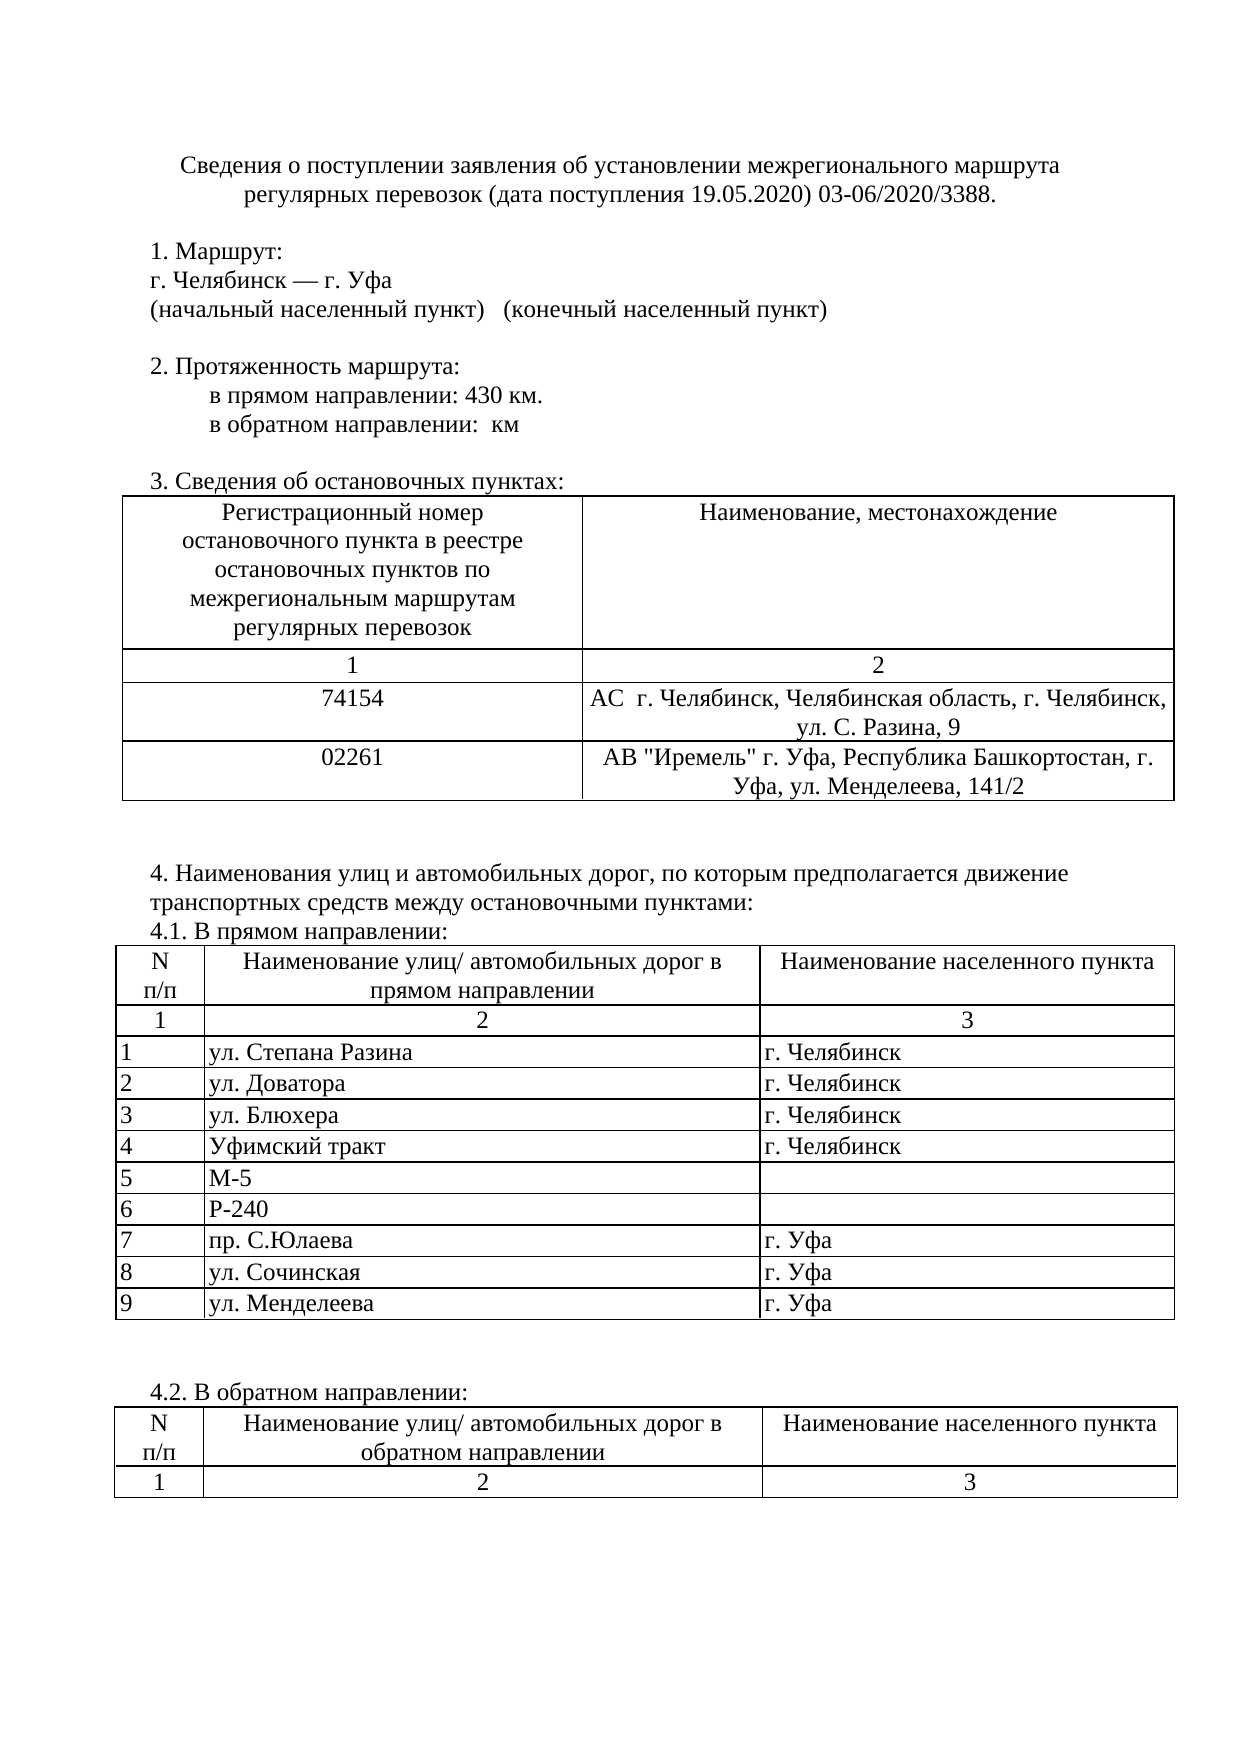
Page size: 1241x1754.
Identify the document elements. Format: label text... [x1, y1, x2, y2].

text 2. Протяженность маршрута: [150, 351, 1090, 380]
text в прямом направлении: 430 км. [150, 380, 1090, 409]
table_cell ул. Сочинская [205, 1257, 759, 1287]
table_cell 02261 [123, 742, 582, 799]
text 4. Наименования улиц и автомобильных дорог, по которым предполагается движение транспортных средств между остановочными пунктами: [150, 858, 1090, 916]
table_cell 4 [117, 1131, 204, 1161]
table_cell [761, 1194, 1174, 1224]
text в обратном направлении: км [150, 409, 1090, 437]
table_cell 1 [115, 1466, 203, 1497]
table_cell пр. С.Юлаева [205, 1226, 759, 1256]
table_cell г. Уфа [761, 1289, 1174, 1318]
table_header Наименование населенного пункта [763, 1408, 1177, 1465]
text 4.1. В прямом направлении: [150, 916, 1090, 945]
table_cell 3 [763, 1465, 1177, 1497]
table_cell 74154 [123, 683, 582, 740]
table_cell 1 [117, 1037, 204, 1067]
table_header Наименование, местонахождение [583, 497, 1173, 648]
text 3. Сведения об остановочных пунктах: [150, 466, 1090, 495]
table_cell Р-240 [205, 1194, 759, 1224]
table_cell 3 [761, 1006, 1174, 1035]
table_cell г. Челябинск [761, 1037, 1174, 1067]
table_cell 5 [117, 1163, 204, 1193]
text 1. Маршрут: [150, 236, 1090, 265]
table_cell г. Челябинск [761, 1131, 1174, 1161]
table_cell г. Уфа [761, 1257, 1174, 1287]
table_header Наименование улиц/ автомобильных дорог в обратном направлении [204, 1408, 762, 1465]
table_cell 7 [117, 1226, 204, 1256]
table_cell г. Челябинск [761, 1100, 1174, 1130]
table_cell 1 [123, 650, 582, 681]
table_cell 3 [117, 1100, 204, 1130]
table_header N п/п [115, 1408, 203, 1465]
table_cell 2 [205, 1006, 759, 1035]
table_cell ул. Доватора [205, 1068, 759, 1098]
table_header N п/п [117, 946, 204, 1004]
table_header Наименование улиц/ автомобильных дорог в прямом направлении [205, 946, 759, 1004]
table_cell ул. Степана Разина [205, 1037, 759, 1067]
table_cell АВ "Иремель" г. Уфа, Республика Башкортостан, г. Уфа, ул. Менделеева, 141/2 [583, 742, 1173, 799]
table_cell 8 [117, 1257, 204, 1287]
table_cell 1 [117, 1006, 204, 1035]
table_cell 2 [204, 1467, 762, 1497]
table_cell 2 [117, 1068, 204, 1098]
table_header Регистрационный номер остановочного пункта в реестре остановочных пунктов по межрегиональным маршрутам регулярных перевозок [123, 497, 582, 648]
table_cell г. Челябинск [761, 1068, 1174, 1098]
table_cell Уфимский тракт [205, 1131, 759, 1161]
table_cell 2 [583, 650, 1173, 681]
table_cell ул. Блюхера [205, 1100, 759, 1130]
text Сведения о поступлении заявления об установлении межрегионального маршрута регулярных перевозок (дата поступления 19.05.2020) 03-06/2020/3388. [150, 150, 1090, 207]
text (начальный населенный пункт) (конечный населенный пункт) [150, 294, 1090, 322]
table_cell [761, 1163, 1174, 1193]
table_cell 9 [117, 1289, 204, 1318]
table_header Наименование населенного пункта [761, 946, 1174, 1004]
table_cell г. Уфа [761, 1226, 1174, 1256]
table_cell 6 [117, 1194, 204, 1224]
table_cell М-5 [205, 1163, 759, 1193]
text г. Челябинск — г. Уфа [150, 265, 1090, 294]
table_cell АС г. Челябинск, Челябинская область, г. Челябинск, ул. С. Разина, 9 [583, 683, 1173, 740]
table_cell ул. Менделеева [205, 1289, 759, 1318]
text 4.2. В обратном направлении: [150, 1377, 1090, 1406]
